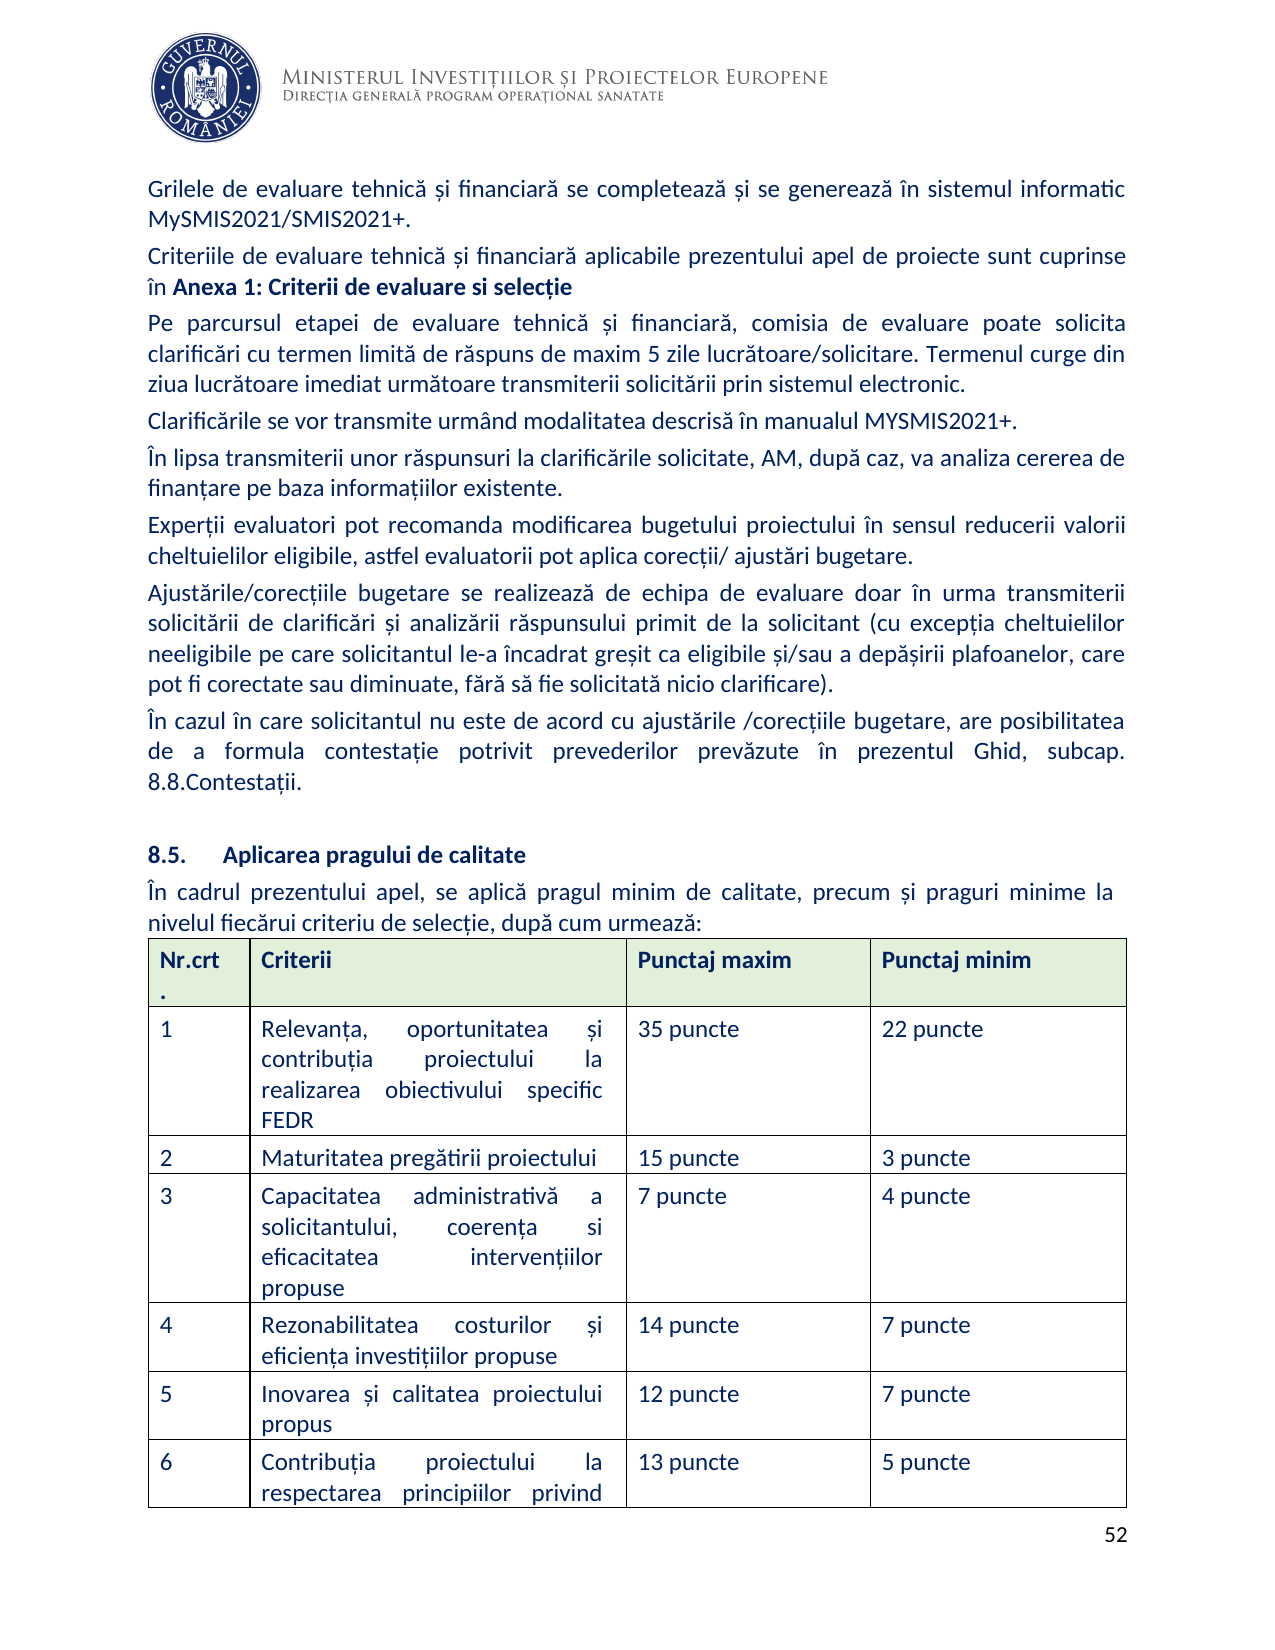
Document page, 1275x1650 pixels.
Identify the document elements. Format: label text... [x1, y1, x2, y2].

table_cell 3 [149, 1174, 249, 1302]
table_cell 7 puncte [627, 1174, 870, 1302]
text Ajustările/corecțiile bugetare se realizează de echipa de evaluare doar în urma transmiterii solicitării de clarificări și analizării răspunsului primit de la solicitant (cu excepția cheltuielilor neeligibile pe care solicitantul le-a încadrat greșit ca eligibile și/sau a depășirii plafoanelor, care pot fi corectate sau diminuate, fără să fie solicitată nicio clarificare). [148, 577, 1127, 699]
text În lipsa transmiterii unor răspunsuri la clarificările solicitate, AM, după caz, va analiza cererea de finanțare pe baza informațiilor existente. [148, 442, 1127, 503]
table_cell 13 puncte [627, 1440, 870, 1507]
text Pe parcursul etapei de evaluare tehnică și financiară, comisia de evaluare poate solicita clarificări cu termen limită de răspuns de maxim 5 zile lucrătoare/solicitare. Termenul curge din ziua lucrătoare imediat următoare transmiterii solicitării prin sistemul electronic. [148, 307, 1127, 399]
table_cell Relevanța, oportunitatea și contribuția proiectului la realizarea obiectivului specific FEDR [251, 1007, 626, 1135]
text Criteriile de evaluare tehnică și financiară aplicabile prezentului apel de proiecte sunt cuprinse în Anexa 1: Criterii de evaluare si selecție [148, 240, 1127, 301]
table_cell Maturitatea pregătirii proiectului [251, 1136, 626, 1173]
table_cell 14 puncte [627, 1303, 870, 1371]
table_cell 12 puncte [627, 1372, 870, 1439]
text Grilele de evaluare tehnică și financiară se completează și se generează în sistemul informatic MySMIS2021/SMIS2021+. [148, 173, 1127, 234]
table_header Punctaj minim [871, 939, 1126, 1006]
text În cazul în care solicitantul nu este de acord cu ajustările /corecțiile bugetare, are posibilitatea de a formula contestație potrivit prevederilor prevăzute în prezentul Ghid, subcap. 8.8.Contestații. [148, 705, 1127, 797]
table_cell 5 [149, 1372, 249, 1439]
table_cell 15 puncte [627, 1136, 870, 1173]
table_cell Inovarea și calitatea proiectului propus [251, 1372, 626, 1439]
table_cell 22 puncte [871, 1007, 1126, 1135]
text Experții evaluatori pot recomanda modificarea bugetului proiectului în sensul reducerii valorii cheltuielilor eligibile, astfel evaluatorii pot aplica corecții/ ajustări bugetare. [148, 509, 1127, 570]
table_cell 4 puncte [871, 1174, 1126, 1302]
table_header Criterii [251, 939, 626, 1006]
table_cell 7 puncte [871, 1303, 1126, 1371]
table_cell 2 [149, 1136, 249, 1173]
table_header Nr.crt. [149, 939, 249, 1006]
table_cell Rezonabilitatea costurilor și eficiența investițiilor propuse [251, 1303, 626, 1371]
table_cell 3 puncte [871, 1136, 1126, 1173]
table_cell 7 puncte [871, 1372, 1126, 1439]
table_cell 1 [149, 1007, 249, 1135]
text În cadrul prezentului apel, se aplică pragul minim de calitate, precum și praguri minime la nivelul fiecărui criteriu de selecție, după cum urmează: [148, 876, 1115, 937]
table_cell 35 puncte [627, 1007, 870, 1135]
table_cell 5 puncte [871, 1440, 1126, 1507]
text Clarificările se vor transmite urmând modalitatea descrisă în manualul MYSMIS2021+. [148, 405, 1127, 436]
table_cell 6 [149, 1440, 249, 1507]
table_cell 4 [149, 1303, 249, 1371]
list Aplicarea pragului de calitate [148, 839, 1127, 870]
table_header Punctaj maxim [627, 939, 870, 1006]
table_cell Capacitatea administrativă a solicitantului, coerența si eficacitatea intervențiilor propuse [251, 1174, 626, 1302]
picture [147, 29, 852, 145]
